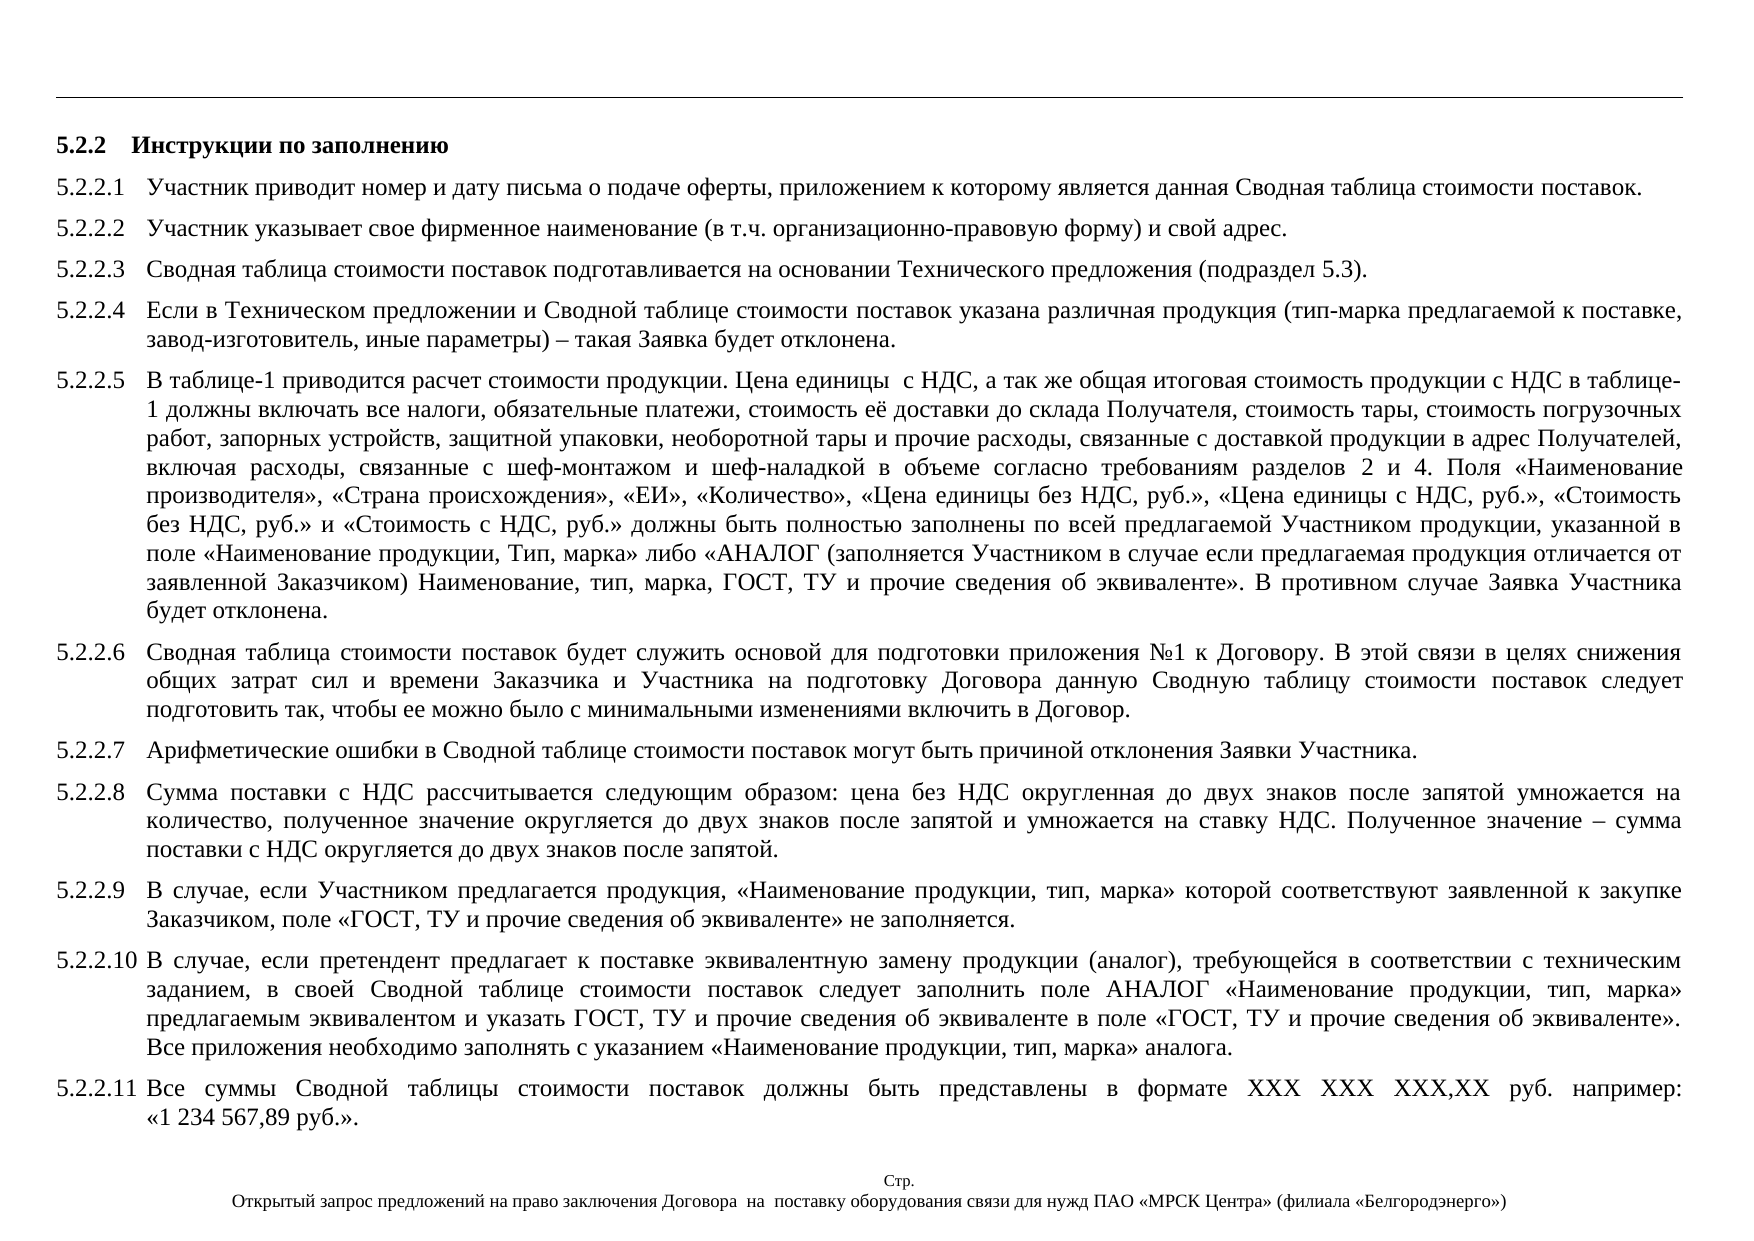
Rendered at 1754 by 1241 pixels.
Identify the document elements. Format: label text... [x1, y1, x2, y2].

list Сводная таблица стоимости поставок будет служить основой для подготовки приложения №1 к Договору. В этой связи в целях снижения общих затрат сил и времени Заказчика и Участника на подготовку Договора данную Сводную таблицу стоимости поставок следует подготовить так, чтобы ее можно было с минимальными изменениями включить в Договор. [56, 637, 1683, 723]
list Арифметические ошибки в Сводной таблице стоимости поставок могут быть причиной отклонения Заявки Участника. [56, 736, 1683, 764]
list Сумма поставки с НДС рассчитывается следующим образом: цена без НДС округленная до двух знаков после запятой умножается на количество, полученное значение округляется до двух знаков после запятой и умножается на ставку НДС. Полученное значение – сумма поставки с НДС округляется до двух знаков после запятой. [56, 777, 1683, 863]
list В случае, если претендент предлагает к поставке эквивалентную замену продукции (аналог), требующейся в соответствии с техническим заданием, в своей Сводной таблице стоимости поставок следует заполнить поле АНАЛОГ «Наименование продукции, тип, марка» предлагаемым эквивалентом и указать ГОСТ, ТУ и прочие сведения об эквиваленте в поле «ГОСТ, ТУ и прочие сведения об эквиваленте». Все приложения необходимо заполнять с указанием «Наименование продукции, тип, марка» аналога. [56, 946, 1683, 1061]
list Участник указывает свое фирменное наименование (в т.ч. организационно-правовую форму) и свой адрес. [56, 213, 1683, 242]
subtitle Инструкции по заполнению [56, 131, 1683, 159]
list В случае, если Участником предлагается продукция, «Наименование продукции, тип, марка» которой соответствуют заявленной к закупке Заказчиком, поле «ГОСТ, ТУ и прочие сведения об эквиваленте» не заполняется. [56, 876, 1683, 933]
list Все суммы Сводной таблицы стоимости поставок должны быть представлены в формате XXX XXX XXX,XX руб. например: «1 234 567,89 руб.». [56, 1073, 1683, 1131]
list Участник приводит номер и дату письма о подаче оферты, приложением к которому является данная Сводная таблица стоимости поставок. [56, 172, 1683, 201]
list Если в Техническом предложении и Сводной таблице стоимости поставок указана различная продукция (тип-марка предлагаемой к поставке, завод-изготовитель, иные параметры) – такая Заявка будет отклонена. [56, 296, 1683, 353]
